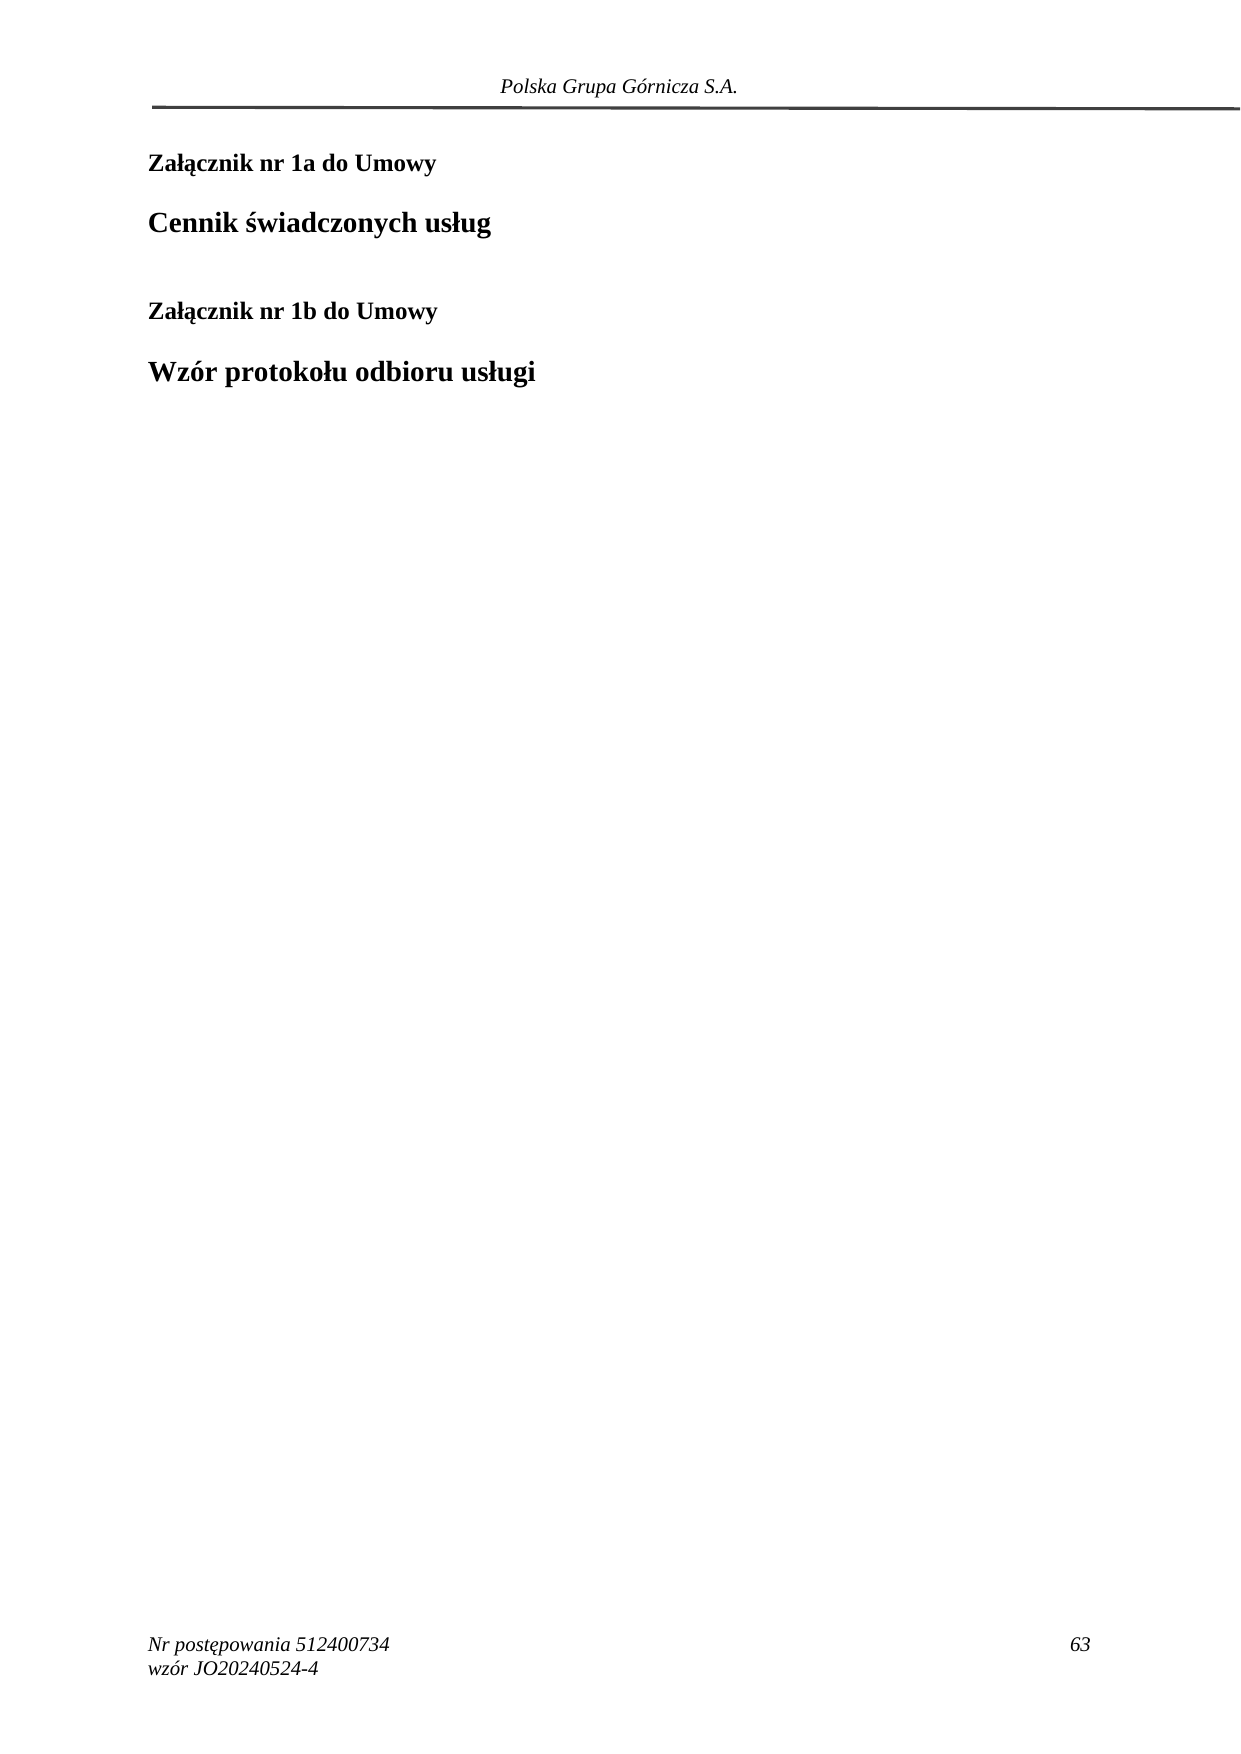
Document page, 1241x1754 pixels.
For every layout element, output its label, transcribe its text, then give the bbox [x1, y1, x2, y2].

text Wzór protokołu odbioru usługi [148, 354, 1093, 387]
text Cennik świadczonych usług [148, 205, 1093, 239]
text Załącznik nr 1b do Umowy [148, 296, 1093, 325]
text Załącznik nr 1a do Umowy [148, 148, 1093, 176]
